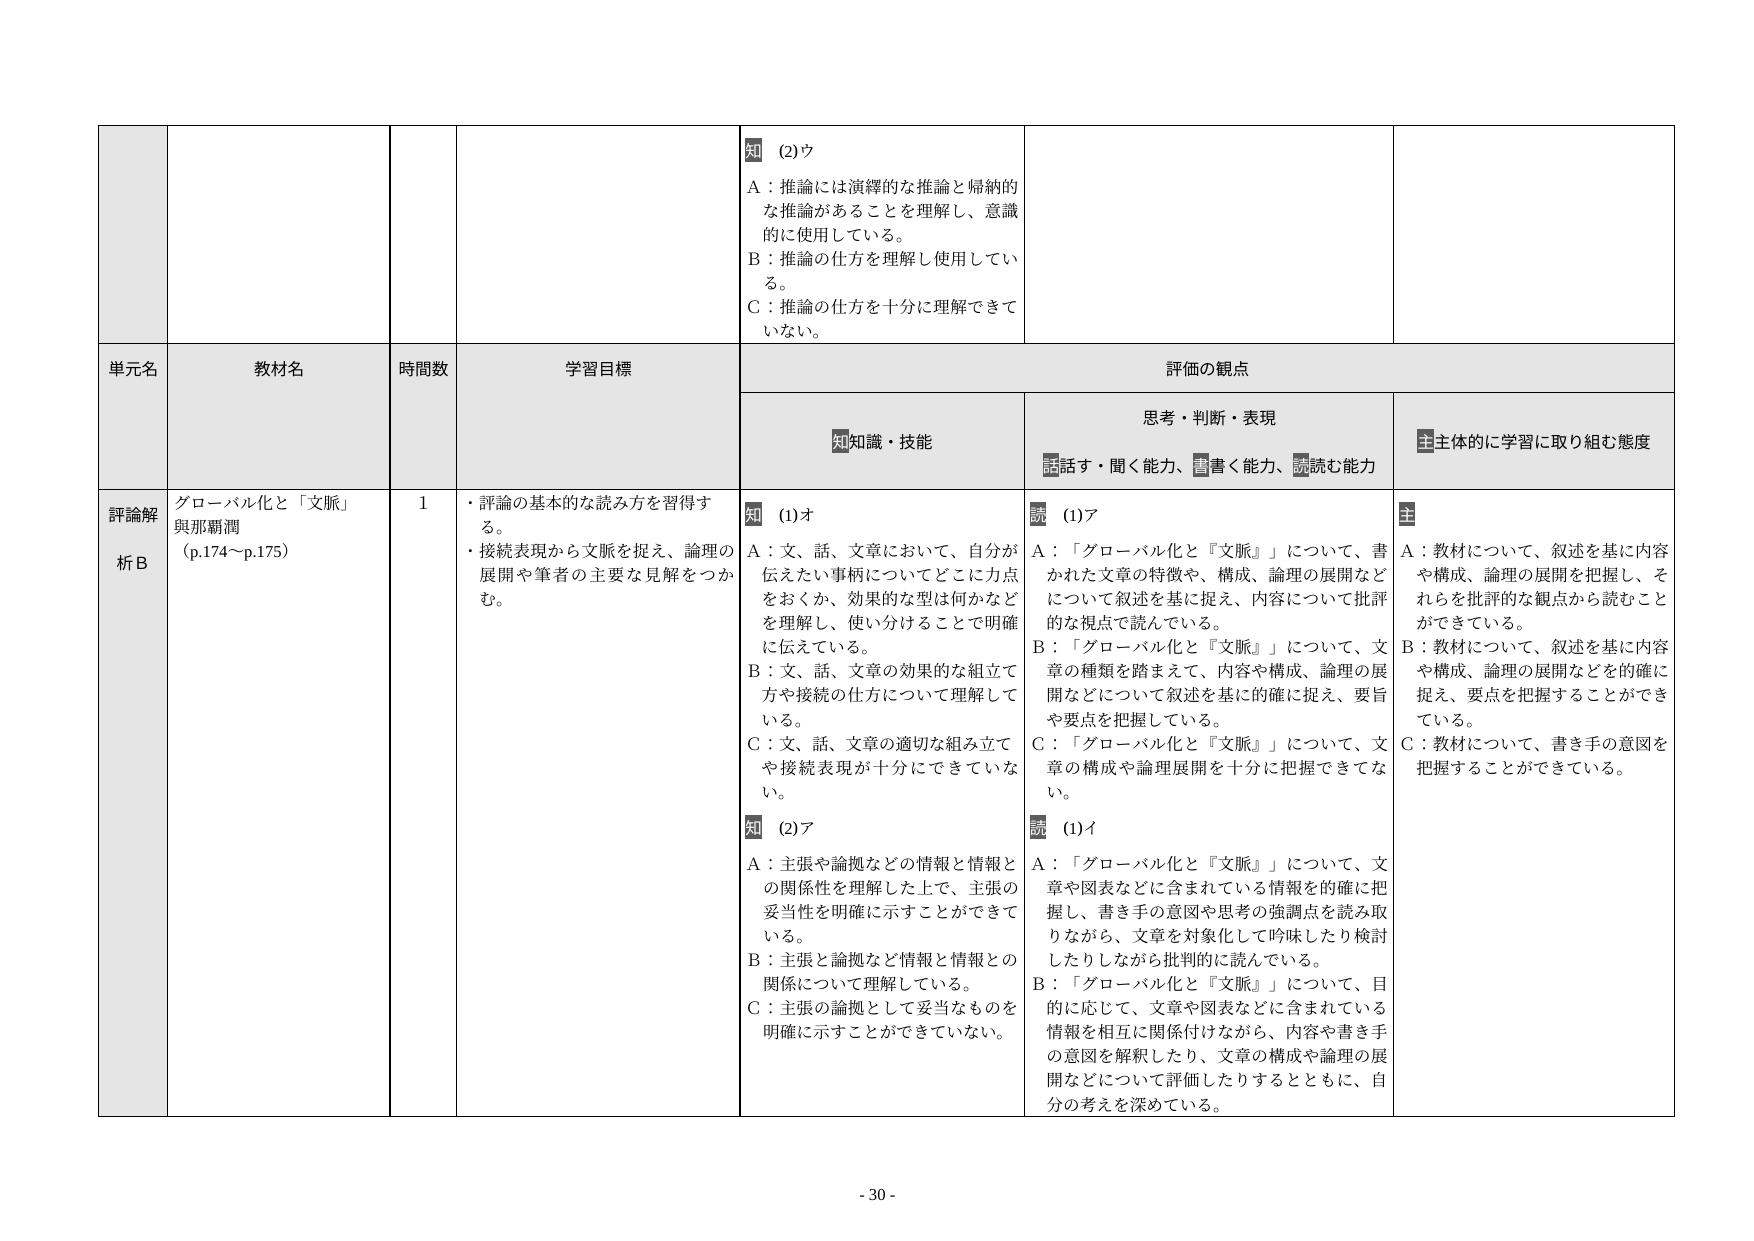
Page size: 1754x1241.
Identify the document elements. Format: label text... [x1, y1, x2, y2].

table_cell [457, 126, 739, 343]
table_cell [1394, 126, 1674, 343]
table_cell 評論解析Ｂ [99, 490, 167, 1116]
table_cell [168, 126, 389, 343]
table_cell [1025, 490, 1393, 1116]
table_cell １ [391, 490, 456, 1116]
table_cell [1025, 126, 1393, 343]
table_cell 主主体的に学習に取り組む態度 [1394, 393, 1674, 489]
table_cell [168, 490, 389, 1116]
table_cell 学習目標 [457, 344, 739, 489]
table_cell 教材名 [168, 344, 389, 489]
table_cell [1394, 490, 1674, 1116]
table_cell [741, 126, 1024, 343]
table_cell 単元名 [99, 344, 167, 489]
table_cell 知知識・技能 [741, 393, 1024, 489]
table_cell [457, 490, 739, 1116]
table_cell 時間数 [391, 344, 456, 489]
table_cell 思考・判断・表現 話話す・聞く能力、書書く能力、読読む能力 [1025, 393, 1393, 489]
table_cell ５ [391, 126, 456, 343]
table_cell 評価の観点 [741, 344, 1674, 392]
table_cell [741, 490, 1024, 1116]
